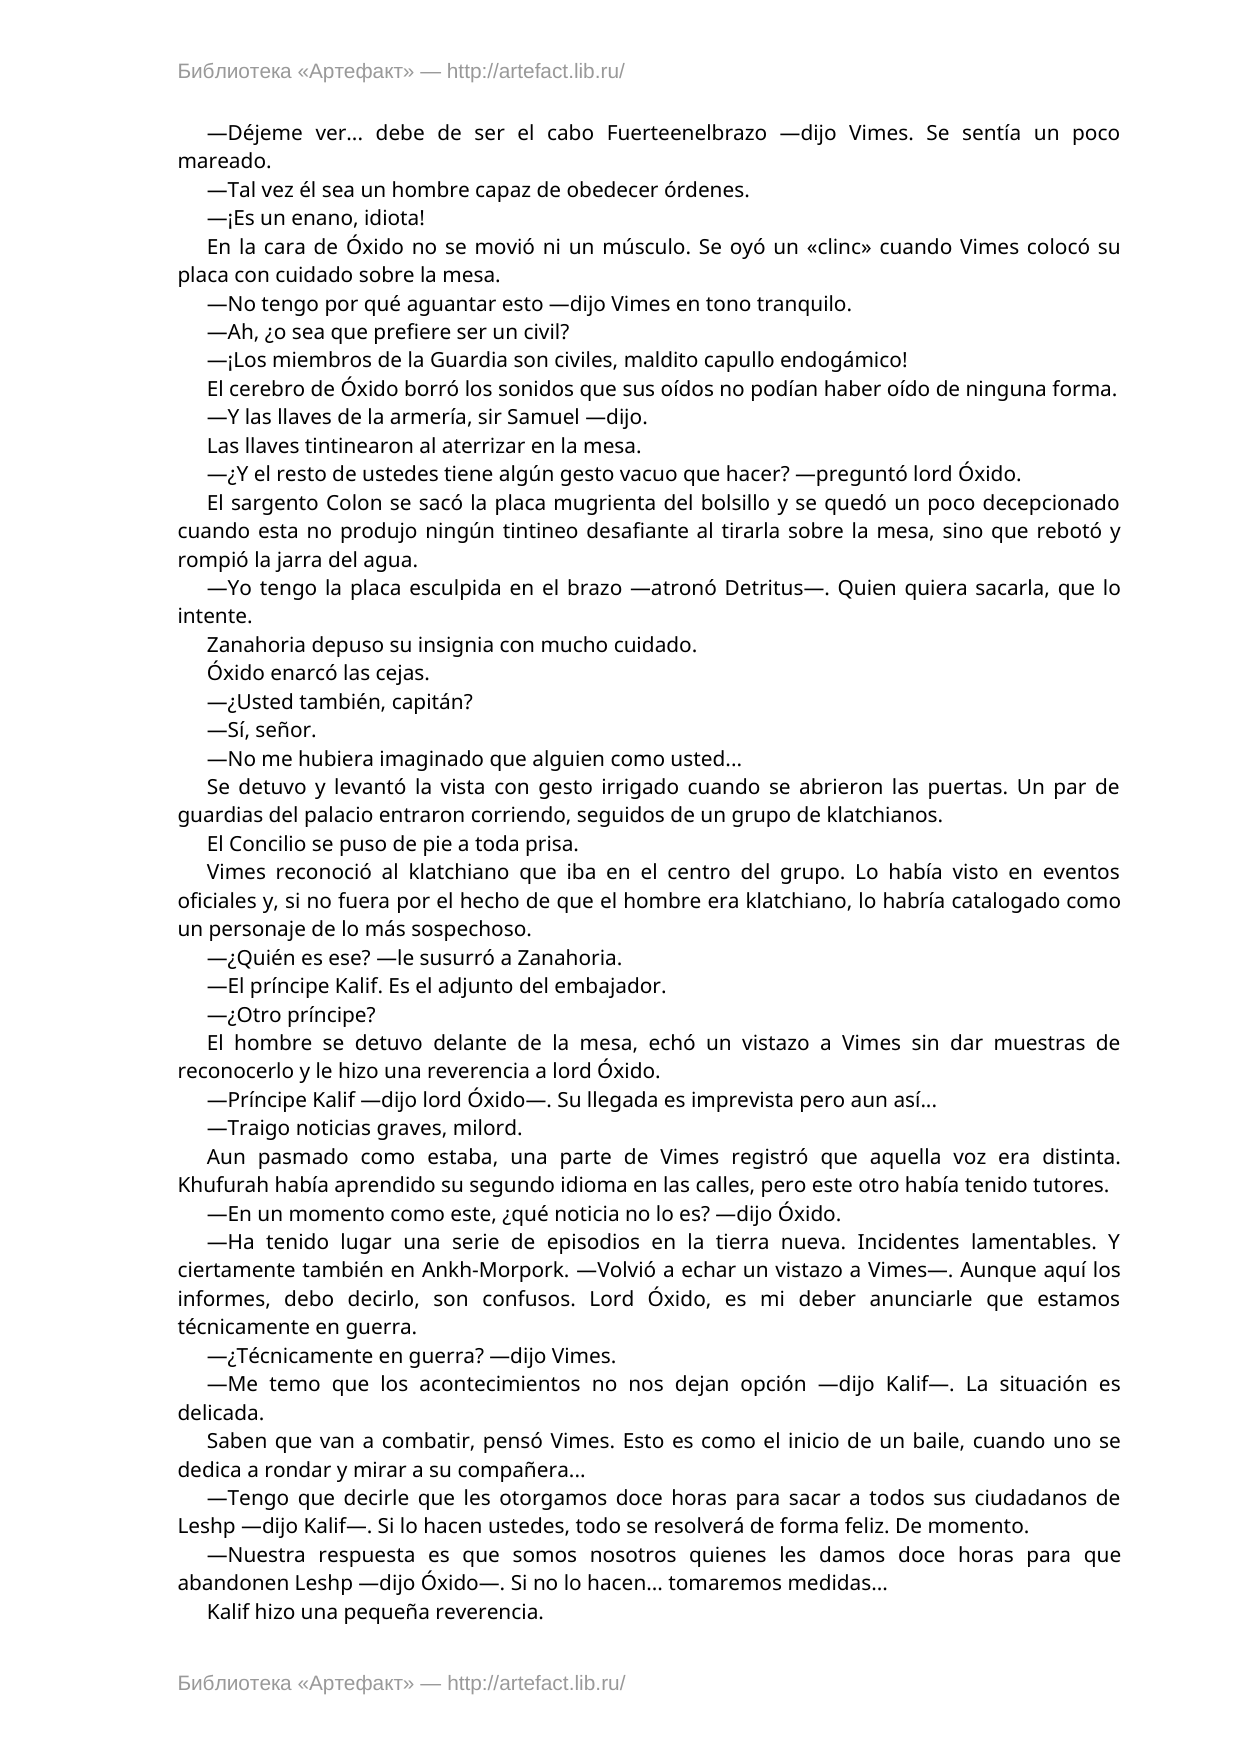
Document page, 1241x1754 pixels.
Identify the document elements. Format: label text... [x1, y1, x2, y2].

text El Concilio se puso de pie a toda prisa. [177, 829, 1122, 857]
text —¿Técnicamente en guerra? —dijo Vimes. [177, 1341, 1122, 1369]
text —Ah, ¿o sea que prefiere ser un civil? [177, 317, 1122, 346]
text Las llaves tintinearon al aterrizar en la mesa. [177, 431, 1122, 459]
text —¿Usted también, capitán? [177, 687, 1122, 715]
text —Ha tenido lugar una serie de episodios en la tierra nueva. Incidentes lamentables. Y ciertamente también en Ankh-Morpork. —Volvió a echar un vistazo a Vimes—. Aunque aquí los informes, debo decirlo, son confusos. Lord Óxido, es mi deber anunciarle que estamos técnicamente en guerra. [177, 1227, 1122, 1341]
text El sargento Colon se sacó la placa mugrienta del bolsillo y se quedó un poco decepcionado cuando esta no produjo ningún tintineo desafiante al tirarla sobre la mesa, sino que rebotó y rompió la jarra del agua. [177, 488, 1122, 573]
text —Y las llaves de la armería, sir Samuel —dijo. [177, 402, 1122, 431]
text —¿Y el resto de ustedes tiene algún gesto vacuo que hacer? —preguntó lord Óxido. [177, 459, 1122, 488]
text Kalif hizo una pequeña reverencia. [177, 1597, 1122, 1625]
text —El príncipe Kalif. Es el adjunto del embajador. [177, 971, 1122, 1000]
text —¿Otro príncipe? [177, 1000, 1122, 1028]
text —Yo tengo la placa esculpida en el brazo —atronó Detritus—. Quien quiera sacarla, que lo intente. [177, 573, 1122, 630]
text —Traigo noticias graves, milord. [177, 1113, 1122, 1142]
text El hombre se detuvo delante de la mesa, echó un vistazo a Vimes sin dar muestras de reconocerlo y le hizo una reverencia a lord Óxido. [177, 1028, 1122, 1085]
text —No me hubiera imaginado que alguien como usted... [177, 744, 1122, 772]
text Vimes reconoció al klatchiano que iba en el centro del grupo. Lo había visto en eventos oficiales y, si no fuera por el hecho de que el hombre era klatchiano, lo habría catalogado como un personaje de lo más sospechoso. [177, 857, 1122, 943]
text —¡Los miembros de la Guardia son civiles, maldito capullo endogámico! [177, 346, 1122, 374]
text El cerebro de Óxido borró los sonidos que sus oídos no podían haber oído de ninguna forma. [177, 374, 1122, 402]
text Óxido enarcó las cejas. [177, 658, 1122, 687]
text —Nuestra respuesta es que somos nosotros quienes les damos doce horas para que abandonen Leshp —dijo Óxido—. Si no lo hacen... tomaremos medidas... [177, 1540, 1122, 1597]
text —Tal vez él sea un hombre capaz de obedecer órdenes. [177, 175, 1122, 203]
text Zanahoria depuso su insignia con mucho cuidado. [177, 630, 1122, 658]
text —Déjeme ver... debe de ser el cabo Fuerteenelbrazo —dijo Vimes. Se sentía un poco mareado. [177, 118, 1122, 175]
text Se detuvo y levantó la vista con gesto irrigado cuando se abrieron las puertas. Un par de guardias del palacio entraron corriendo, seguidos de un grupo de klatchianos. [177, 772, 1122, 829]
text —Sí, señor. [177, 715, 1122, 744]
text —¡Es un enano, idiota! [177, 203, 1122, 232]
text Saben que van a combatir, pensó Vimes. Esto es como el inicio de un baile, cuando uno se dedica a rondar y mirar a su compañera... [177, 1426, 1122, 1483]
text —No tengo por qué aguantar esto —dijo Vimes en tono tranquilo. [177, 289, 1122, 317]
text —¿Quién es ese? —le susurró a Zanahoria. [177, 943, 1122, 971]
text —Príncipe Kalif —dijo lord Óxido—. Su llegada es imprevista pero aun así... [177, 1085, 1122, 1113]
text En la cara de Óxido no se movió ni un músculo. Se oyó un «clinc» cuando Vimes colocó su placa con cuidado sobre la mesa. [177, 232, 1122, 289]
text —Tengo que decirle que les otorgamos doce horas para sacar a todos sus ciudadanos de Leshp —dijo Kalif—. Si lo hacen ustedes, todo se resolverá de forma feliz. De momento. [177, 1483, 1122, 1540]
text Aun pasmado como estaba, una parte de Vimes registró que aquella voz era distinta. Khufurah había aprendido su segundo idioma en las calles, pero este otro había tenido tutores. [177, 1142, 1122, 1199]
text —Me temo que los acontecimientos no nos dejan opción —dijo Kalif—. La situación es delicada. [177, 1369, 1122, 1426]
text —En un momento como este, ¿qué noticia no lo es? —dijo Óxido. [177, 1199, 1122, 1227]
